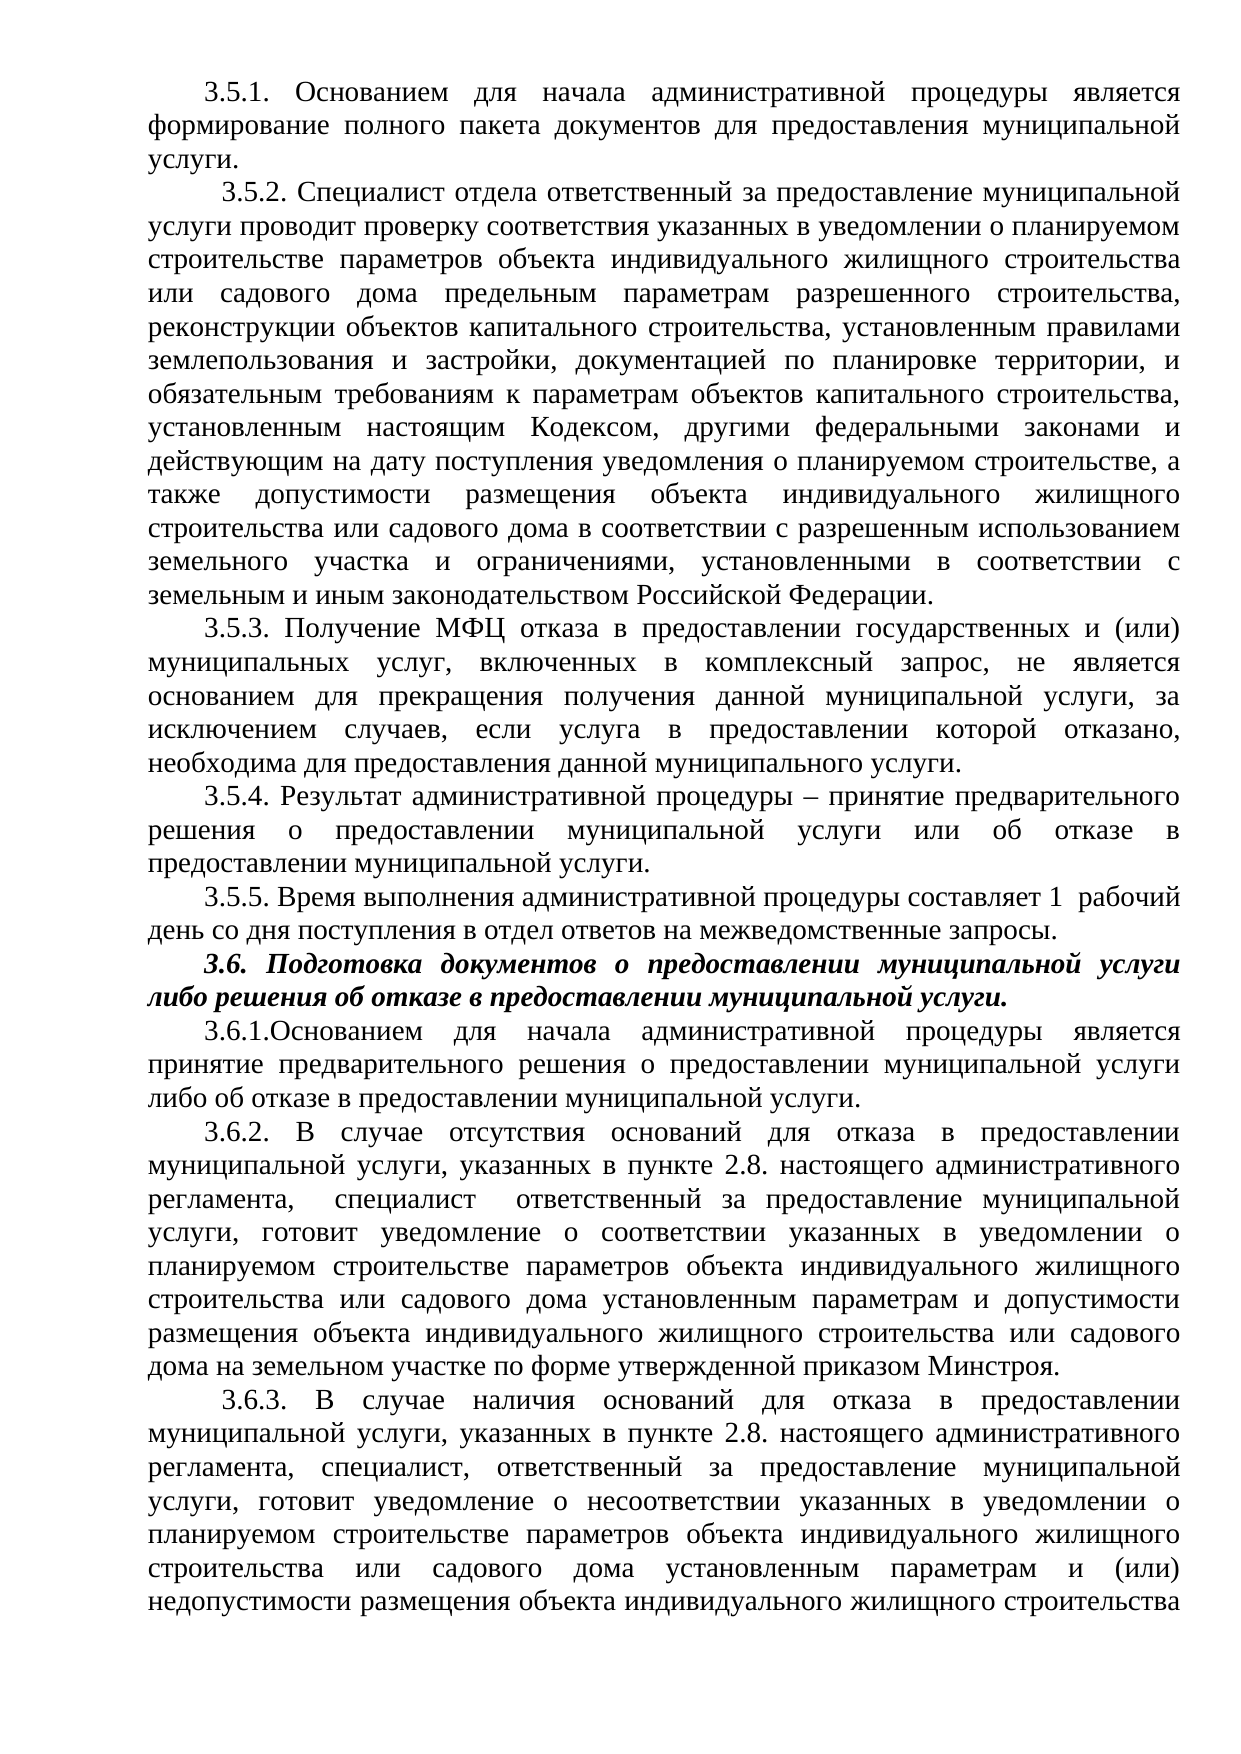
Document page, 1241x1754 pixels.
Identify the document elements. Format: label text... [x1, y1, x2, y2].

text 3.5.3. Получение МФЦ отказа в предоставлении государственных и (или) муниципальных услуг, включенных в комплексный запрос, не является основанием для прекращения получения данной муниципальной услуги, за исключением случаев, если услуга в предоставлении которой отказано, необходима для предоставления данной муниципального услуги. [148, 611, 1181, 778]
text 3.5.2. Специалист отдела ответственный за предоставление муниципальной услуги проводит проверку соответствия указанных в уведомлении о планируемом строительстве параметров объекта индивидуального жилищного строительства или садового дома предельным параметрам разрешенного строительства, реконструкции объектов капитального строительства, установленным правилами землепользования и застройки, документацией по планировке территории, и обязательным требованиям к параметрам объектов капитального строительства, установленным настоящим Кодексом, другими федеральными законами и действующим на дату поступления уведомления о планируемом строительстве, а также допустимости размещения объекта индивидуального жилищного строительства или садового дома в соответствии с разрешенным использованием земельного участка и ограничениями, установленными в соответствии с земельным и иным законодательством Российской Федерации. [148, 174, 1181, 611]
text 3.5.1. Основанием для начала административной процедуры является формирование полного пакета документов для предоставления муниципальной услуги. [148, 74, 1181, 174]
text 3.6. Подготовка документов о предоставлении муниципальной услуги либо решения об отказе в предоставлении муниципальной услуги. [148, 946, 1181, 1013]
text 3.6.2. В случае отсутствия оснований для отказа в предоставлении муниципальной услуги, указанных в пункте 2.8. настоящего административного регламента, специалист ответственный за предоставление муниципальной услуги, готовит уведомление о соответствии указанных в уведомлении о планируемом строительстве параметров объекта индивидуального жилищного строительства или садового дома установленным параметрам и допустимости размещения объекта индивидуального жилищного строительства или садового дома на земельном участке по форме утвержденной приказом Минстроя. [148, 1114, 1181, 1382]
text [148, 1382, 1181, 1617]
text 3.5.5. Время выполнения административной процедуры составляет 1 рабочий день со дня поступления в отдел ответов на межведомственные запросы. [148, 879, 1181, 946]
text 3.5.4. Результат административной процедуры – принятие предварительного решения о предоставлении муниципальной услуги или об отказе в предоставлении муниципальной услуги. [148, 778, 1181, 879]
text 3.6.1.Основанием для начала административной процедуры является принятие предварительного решения о предоставлении муниципальной услуги либо об отказе в предоставлении муниципальной услуги. [148, 1013, 1181, 1114]
